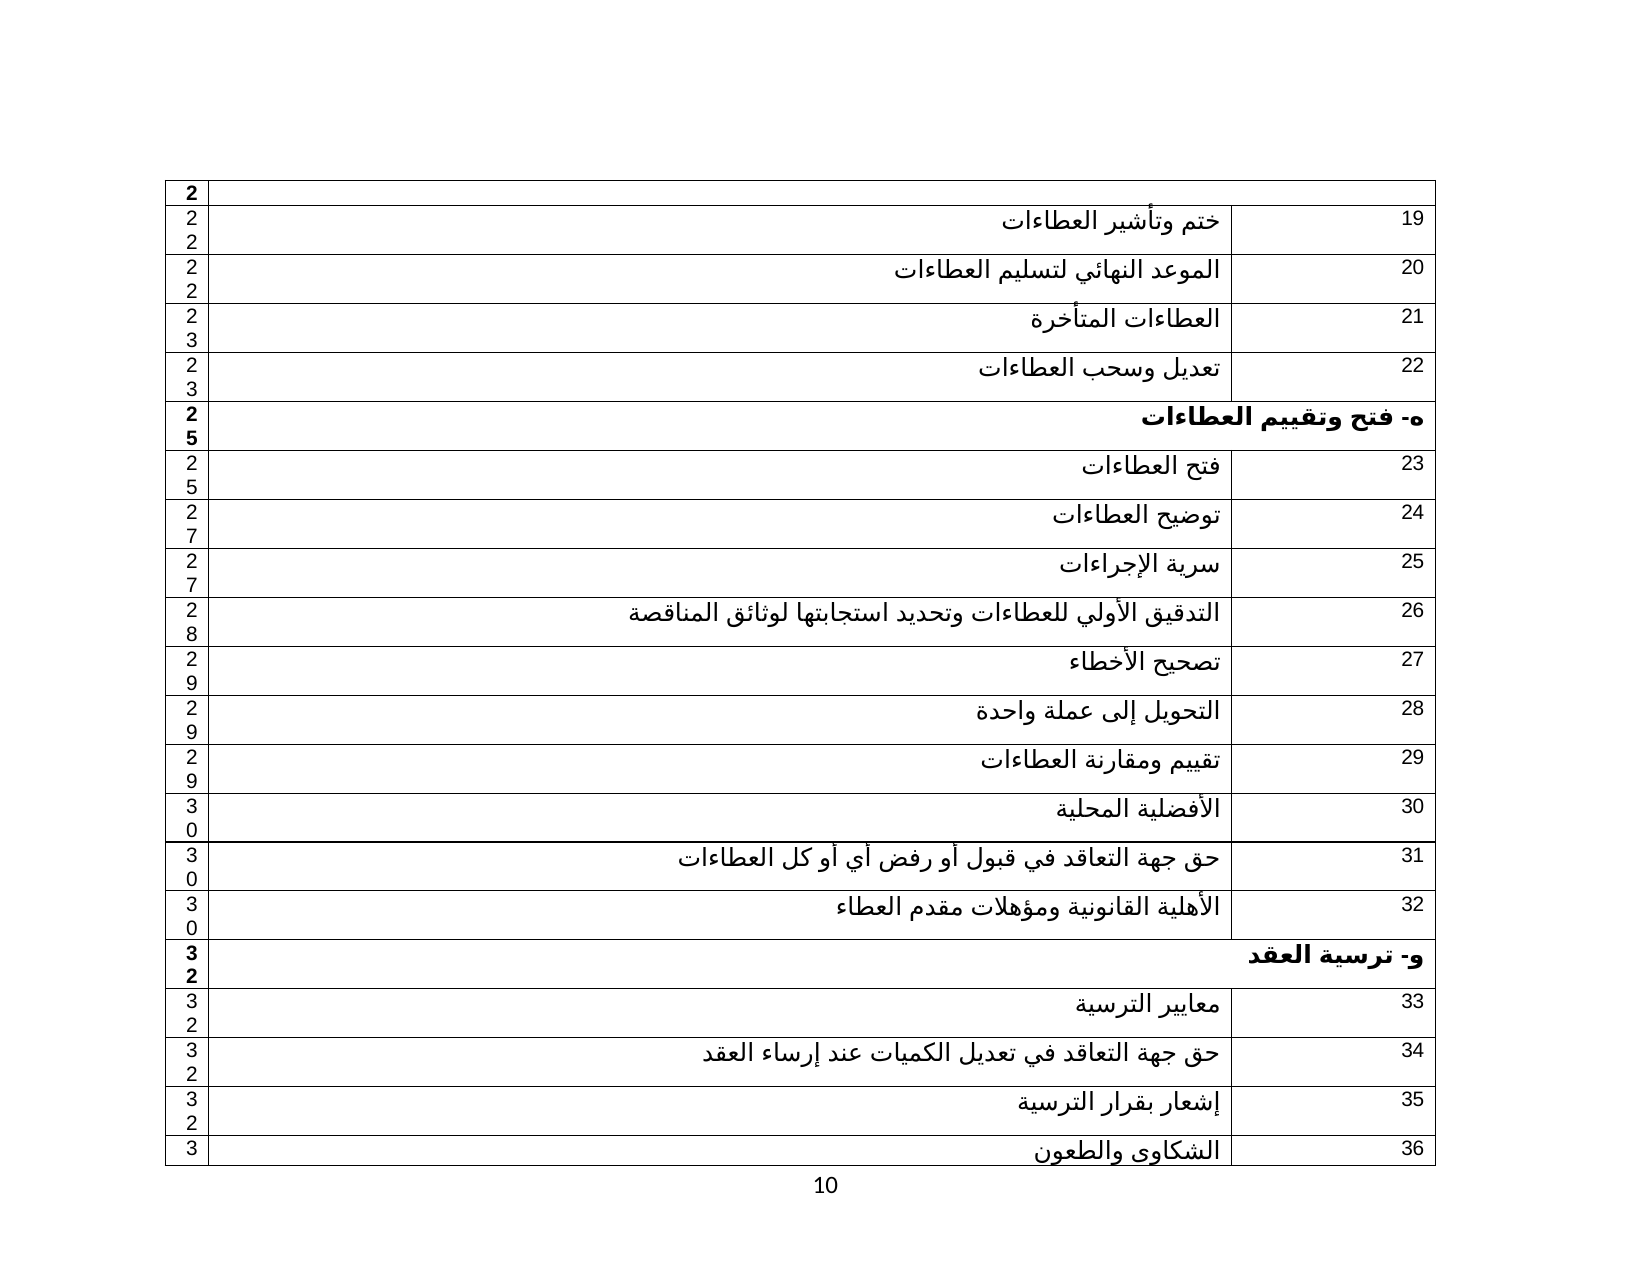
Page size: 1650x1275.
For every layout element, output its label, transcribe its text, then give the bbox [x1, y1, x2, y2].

table_cell 22 [166, 181, 208, 205]
table_cell الموعد النهائي لتسليم العطاءات [209, 255, 1231, 303]
table_cell 32 [166, 989, 208, 1037]
table_cell تقييم ومقارنة العطاءات [209, 745, 1231, 792]
table_cell 25 [1232, 549, 1435, 597]
table_cell إشعار بقرار الترسية [209, 1087, 1231, 1135]
table_cell تعديل وسحب العطاءات [209, 353, 1231, 401]
table_cell 26 [1232, 598, 1435, 646]
table_cell 30 [166, 891, 208, 939]
table_cell د- تسليم العطاءات [209, 181, 1435, 205]
table_cell توضيح العطاءات [209, 500, 1231, 548]
table_cell الأفضلية المحلية [209, 794, 1231, 841]
table_cell 23 [1232, 451, 1435, 499]
table_cell 35 [1232, 1087, 1435, 1135]
table_cell 24 [1232, 500, 1435, 548]
table_cell 31 [1232, 843, 1435, 890]
table_cell 29 [166, 745, 208, 792]
table_cell ختم وتأشير العطاءات [209, 206, 1231, 254]
table_cell 27 [1232, 647, 1435, 694]
table_cell 32 [166, 1038, 208, 1086]
table_cell 25 [166, 402, 208, 450]
table_cell 23 [166, 304, 208, 352]
table_cell 29 [166, 696, 208, 743]
table_cell 22 [166, 255, 208, 303]
table_cell الأهلية القانونية ومؤهلات مقدم العطاء [209, 891, 1231, 939]
table_cell الشكاوى والطعون [209, 1136, 1231, 1165]
table_cell 22 [1232, 353, 1435, 401]
table_cell 33 [166, 1136, 208, 1165]
table_cell تصحيح الأخطاء [209, 647, 1231, 694]
table_cell 30 [166, 794, 208, 841]
table_cell 36 [1232, 1136, 1435, 1165]
table_cell 27 [166, 500, 208, 548]
table_cell 32 [1232, 891, 1435, 939]
table_cell ه- فتح وتقييم العطاءات [209, 402, 1435, 450]
table_cell 28 [166, 598, 208, 646]
table_cell 34 [1232, 1038, 1435, 1086]
table_cell حق جهة التعاقد في قبول أو رفض أي أو كل العطاءات [209, 843, 1231, 890]
table_cell 29 [1232, 745, 1435, 792]
table_cell معايير الترسية [209, 989, 1231, 1037]
table_cell 25 [166, 451, 208, 499]
table_cell 22 [166, 206, 208, 254]
table_cell و- ترسية العقد [209, 940, 1435, 988]
table_cell 30 [1232, 794, 1435, 841]
table_cell 21 [1232, 304, 1435, 352]
table_cell سرية الإجراءات [209, 549, 1231, 597]
table_cell 20 [1232, 255, 1435, 303]
table_cell 19 [1232, 206, 1435, 254]
table_cell 28 [1232, 696, 1435, 743]
table_cell 27 [166, 549, 208, 597]
table_cell 33 [1232, 989, 1435, 1037]
table_cell فتح العطاءات [209, 451, 1231, 499]
table_cell العطاءات المتأخرة [209, 304, 1231, 352]
table_cell 23 [166, 353, 208, 401]
table_cell 32 [166, 940, 208, 988]
table_cell التدقيق الأولي للعطاءات وتحديد استجابتها لوثائق المناقصة [209, 598, 1231, 646]
table_cell 29 [166, 647, 208, 694]
table_cell 30 [166, 843, 208, 890]
table_cell التحويل إلى عملة واحدة [209, 696, 1231, 743]
table_cell 32 [166, 1087, 208, 1135]
table_cell حق جهة التعاقد في تعديل الكميات عند إرساء العقد [209, 1038, 1231, 1086]
